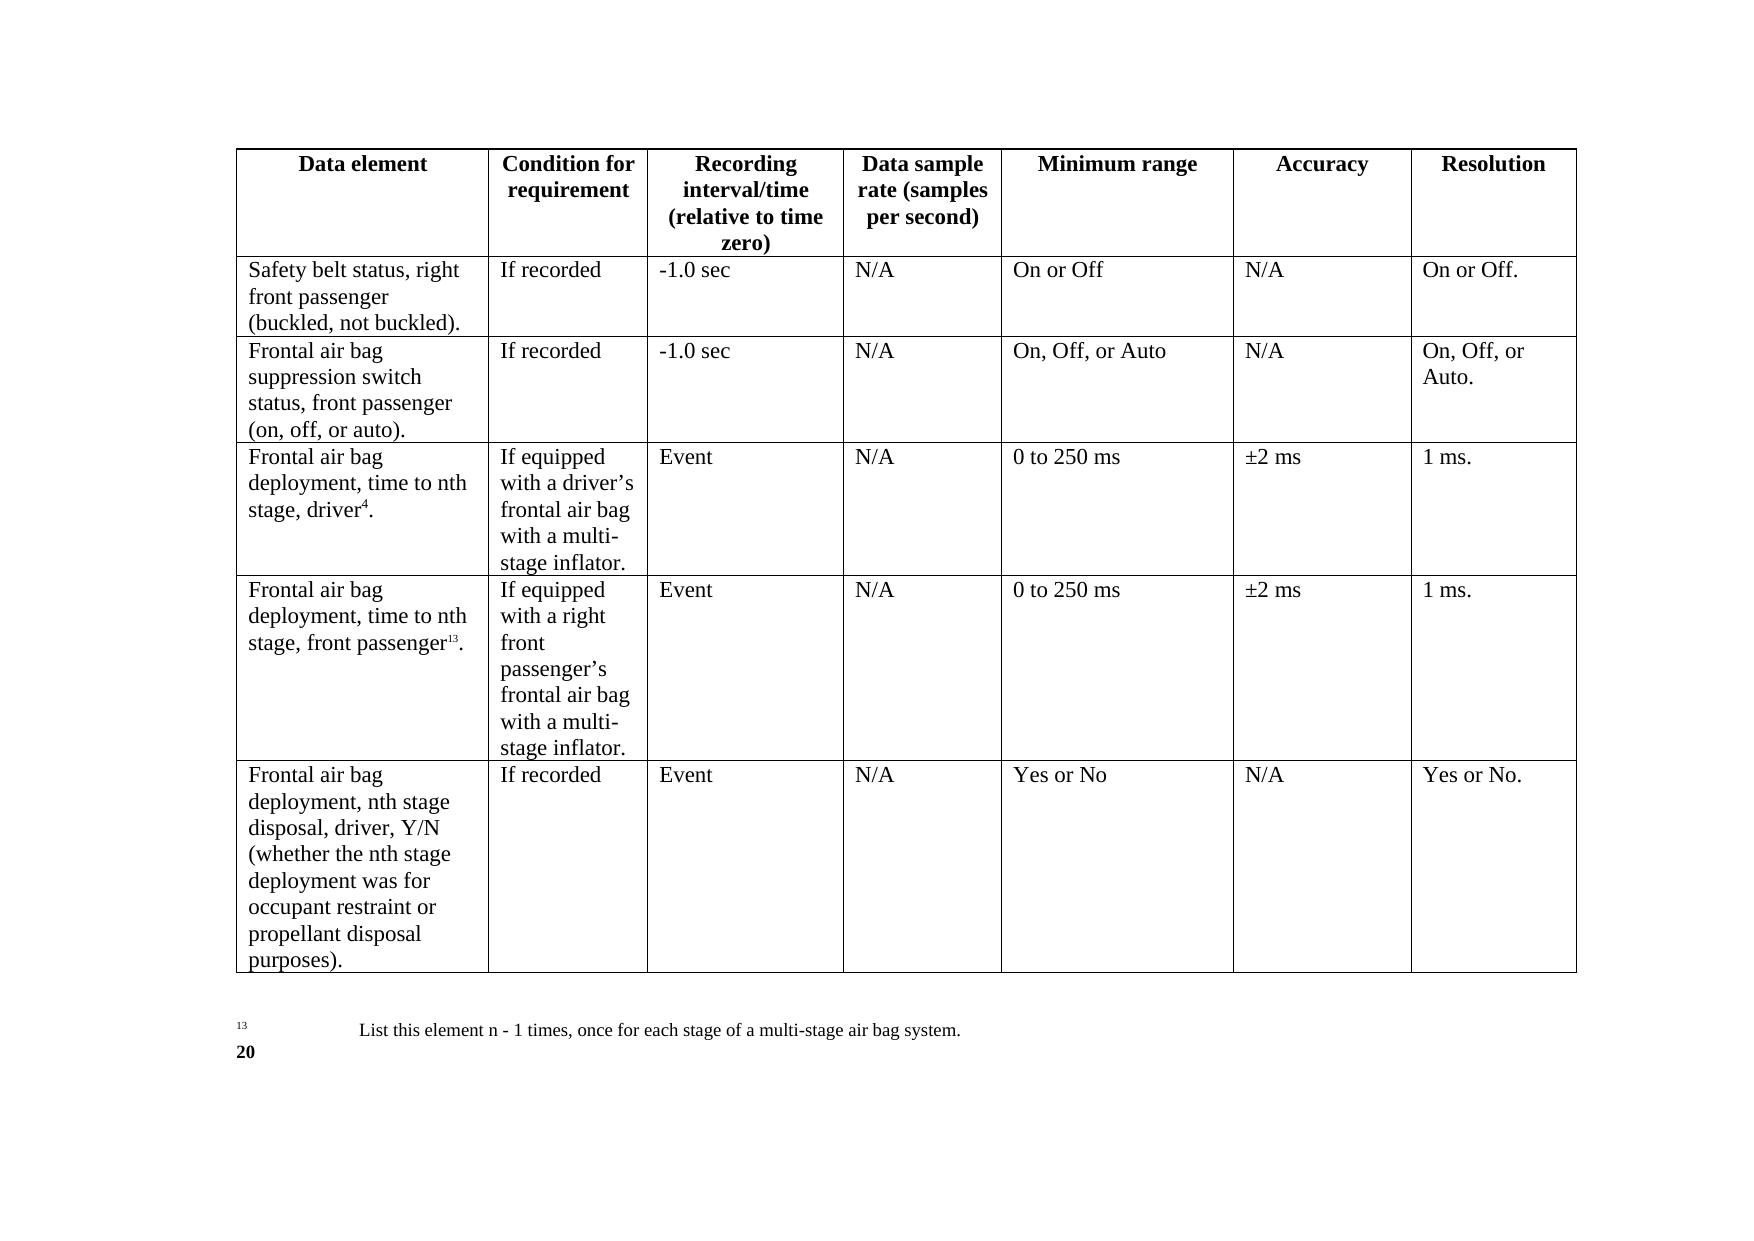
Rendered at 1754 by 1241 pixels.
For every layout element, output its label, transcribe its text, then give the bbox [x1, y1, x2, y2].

table_cell Yes or No [1002, 761, 1233, 972]
table_cell Frontal air bag suppression switch status, front passenger (on, off, or auto). [237, 337, 488, 442]
table_cell If equipped with a driver’s frontal air bag with a multi-stage inflator. [489, 443, 647, 575]
table_header Condition for requirement [489, 150, 647, 256]
table_cell If recorded [489, 257, 647, 336]
table_cell On, Off, or Auto [1002, 337, 1233, 442]
table_header Minimum range [1002, 150, 1233, 256]
table_cell N/A [1234, 761, 1411, 972]
table_cell On or Off [1002, 257, 1233, 336]
table_cell Frontal air bag deployment, nth stage disposal, driver, Y/N (whether the nth stage deployment was for occupant restraint or propellant disposal purposes). [237, 761, 488, 972]
table_header Accuracy [1234, 150, 1411, 256]
table_cell On, Off, or Auto. [1412, 337, 1576, 442]
table_cell ±2 ms [1234, 576, 1411, 760]
table_cell Event [648, 443, 843, 575]
table_cell Event [648, 761, 843, 972]
table_cell Safety belt status, right front passenger (buckled, not buckled). [237, 257, 488, 336]
table_cell Frontal air bag deployment, time to nth stage, front passenger. [237, 576, 488, 760]
table_cell 1 ms. [1412, 443, 1576, 575]
table_cell Frontal air bag deployment, time to nth stage, driver4. [237, 443, 488, 575]
table_cell -1.0 sec [648, 337, 843, 442]
table_cell On or Off. [1412, 257, 1576, 336]
table_cell N/A [844, 337, 1001, 442]
table_cell N/A [844, 576, 1001, 760]
table_header Resolution [1412, 150, 1576, 256]
table_cell If equipped with a right front passenger’s frontal air bag with a multi-stage inflator. [489, 576, 647, 760]
table_cell Event [648, 576, 843, 760]
table_cell Yes or No. [1412, 761, 1576, 972]
table_cell 0 to 250 ms [1002, 576, 1233, 760]
table_cell If recorded [489, 761, 647, 972]
table_cell 1 ms. [1412, 576, 1576, 760]
table_cell -1.0 sec [648, 257, 843, 336]
table_cell N/A [1234, 257, 1411, 336]
table_cell 0 to 250 ms [1002, 443, 1233, 575]
table_cell If recorded [489, 337, 647, 442]
table_cell N/A [1234, 337, 1411, 442]
table_header Data element [237, 150, 488, 256]
table_cell N/A [844, 761, 1001, 972]
table_cell N/A [844, 443, 1001, 575]
table_cell N/A [844, 257, 1001, 336]
table_cell ±2 ms [1234, 443, 1411, 575]
table_header Data sample rate (samples per second) [844, 150, 1001, 256]
table_header Recording interval/time (relative to time zero) [648, 150, 843, 256]
